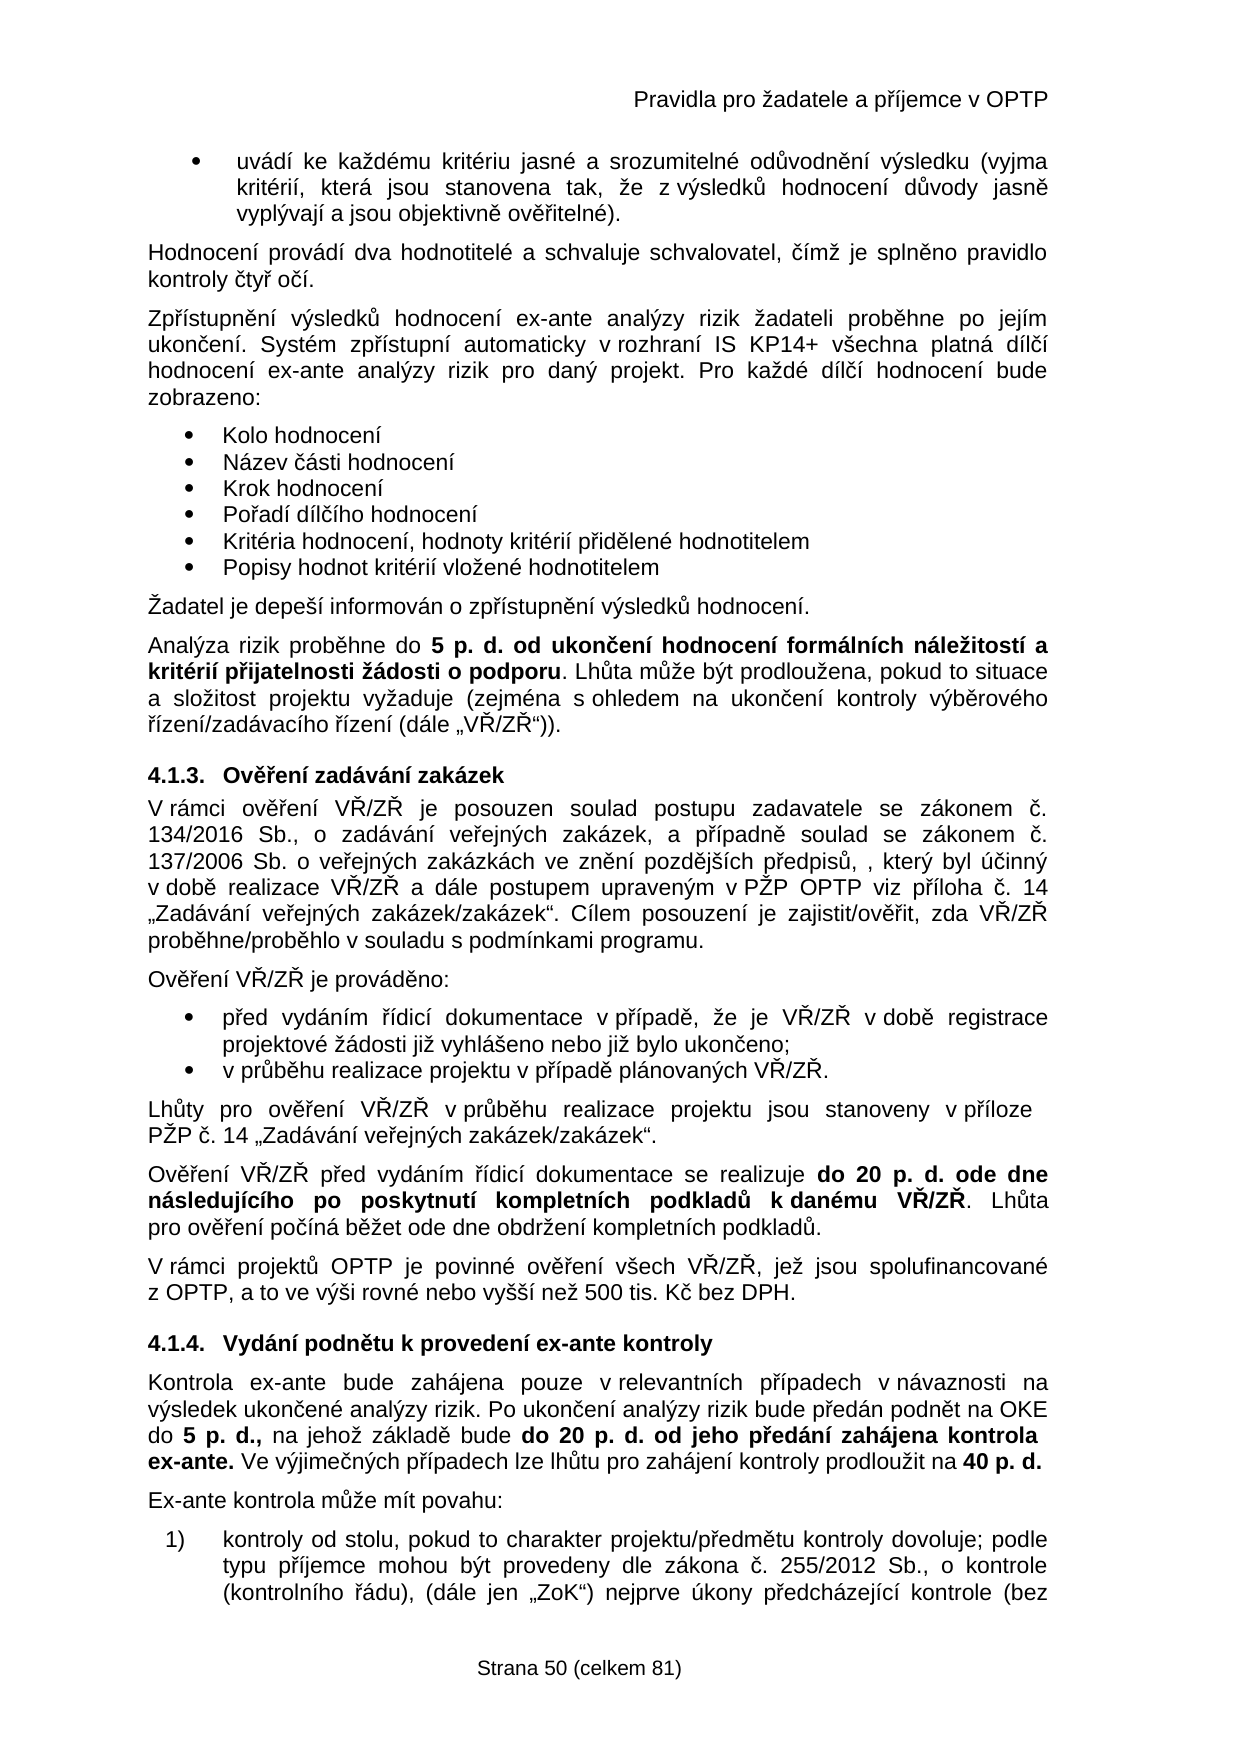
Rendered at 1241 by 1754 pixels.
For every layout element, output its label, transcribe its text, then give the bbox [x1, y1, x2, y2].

text Kontrola ex-ante bude zahájena pouze v relevantních případech v návaznosti na výsledek ukončené analýzy rizik. Po ukončení analýzy rizik bude předán podnět na OKE do 5 p. d., na jehož základě bude do 20 p. d. od jeho předání zahájena kontrola ex-ante. Ve výjimečných případech lze lhůtu pro zahájení kontroly prodloužit na 40 p. d. [148, 1369, 1048, 1475]
list Pořadí dílčího hodnocení [185, 501, 1048, 528]
text Ověření VŘ/ZŘ před vydáním řídicí dokumentace se realizuje do 20 p. d. ode dne následujícího po poskytnutí kompletních podkladů k danému VŘ/ZŘ. Lhůta pro ověření počíná běžet ode dne obdržení kompletních podkladů. [148, 1161, 1048, 1240]
text Hodnocení provádí dva hodnotitelé a schvaluje schvalovatel, čímž je splněno pravidlo kontroly čtyř očí. [148, 239, 1048, 292]
text Ověření VŘ/ZŘ je prováděno: [148, 966, 1048, 992]
text Ověření zadávání zakázek [148, 762, 1048, 789]
list Kritéria hodnocení, hodnoty kritérií přidělené hodnotitelem [185, 528, 1048, 554]
list uvádí ke každému kritériu jasné a srozumitelné odůvodnění výsledku (vyjma kritérií, která jsou stanovena tak, že z výsledků hodnocení důvody jasně vyplývají a jsou objektivně ověřitelné). [192, 148, 1048, 227]
text V rámci projektů OPTP je povinné ověření všech VŘ/ZŘ, jež jsou spolufinancované z OPTP, a to ve výši rovné nebo vyšší než 500 tis. Kč bez DPH. [148, 1253, 1048, 1305]
list Kolo hodnocení [185, 422, 1048, 449]
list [185, 1526, 1048, 1605]
list v průběhu realizace projektu v případě plánovaných VŘ/ZŘ. [185, 1057, 1048, 1083]
text Žadatel je depeší informován o zpřístupnění výsledků hodnocení. [148, 593, 1048, 619]
list Název části hodnocení [185, 449, 1048, 475]
text Ex-ante kontrola může mít povahu: [148, 1487, 1048, 1513]
text Vydání podnětu k provedení ex-ante kontroly [148, 1330, 1048, 1357]
text Lhůty pro ověření VŘ/ZŘ v průběhu realizace projektu jsou stanoveny v příloze PŽP č. 14 „Zadávání veřejných zakázek/zakázek“. [148, 1096, 1048, 1149]
list před vydáním řídicí dokumentace v případě, že je VŘ/ZŘ v době registrace projektové žádosti již vyhlášeno nebo již bylo ukončeno; [185, 1004, 1048, 1057]
text Analýza rizik proběhne do 5 p. d. od ukončení hodnocení formálních náležitostí a kritérií přijatelnosti žádosti o podporu. Lhůta může být prodloužena, pokud to situace a složitost projektu vyžaduje (zejména s ohledem na ukončení kontroly výběrového řízení/zadávacího řízení (dále „VŘ/ZŘ“)). [148, 632, 1048, 737]
text Zpřístupnění výsledků hodnocení ex-ante analýzy rizik žadateli proběhne po jejím ukončení. Systém zpřístupní automaticky v rozhraní IS KP14+ všechna platná dílčí hodnocení ex-ante analýzy rizik pro daný projekt. Pro každé dílčí hodnocení bude zobrazeno: [148, 304, 1048, 410]
text V rámci ověření VŘ/ZŘ je posouzen soulad postupu zadavatele se zákonem č. 134/2016 Sb., o zadávání veřejných zakázek, a případně soulad se zákonem č. 137/2006 Sb. o veřejných zakázkách ve znění pozdějších předpisů, , který byl účinný v době realizace VŘ/ZŘ a dále postupem upraveným v PŽP OPTP viz příloha č. 14 „Zadávání veřejných zakázek/zakázek“. Cílem posouzení je zajistit/ověřit, zda VŘ/ZŘ proběhne/proběhlo v souladu s podmínkami programu. [148, 795, 1048, 953]
list Krok hodnocení [185, 475, 1048, 501]
list Popisy hodnot kritérií vložené hodnotitelem [185, 554, 1048, 581]
